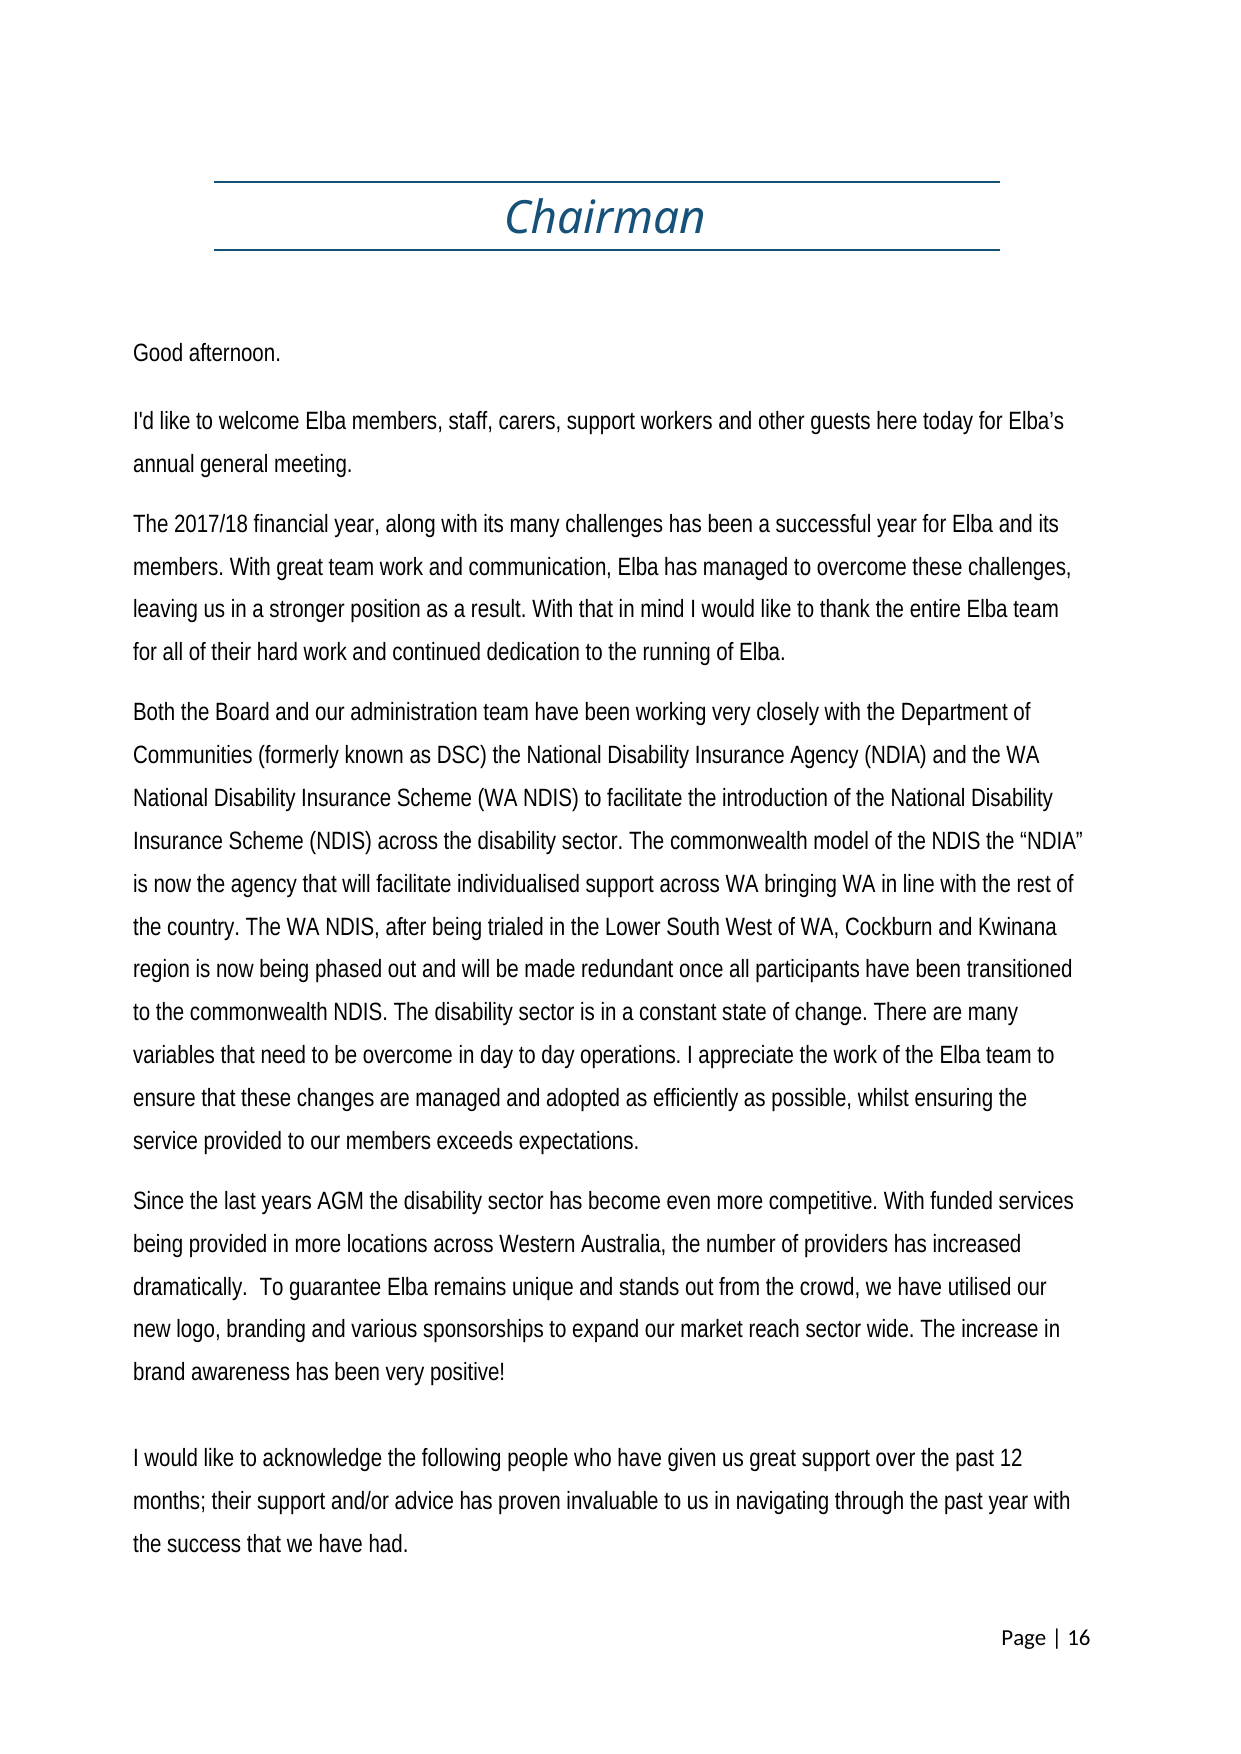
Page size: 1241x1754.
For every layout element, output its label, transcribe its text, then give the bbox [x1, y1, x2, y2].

text The 2017/18 financial year, along with its many challenges has been a successful year for Elba and its members. With great team work and communication, Elba has managed to overcome these challenges, leaving us in a stronger position as a result. With that in mind I would like to thank the entire Elba team for all of their hard work and continued dedication to the running of Elba. [133, 508, 1090, 666]
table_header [124, 150, 1099, 338]
text Both the Board and our administration team have been working very closely with the Department of Communities (formerly known as DSC) the National Disability Insurance Agency (NDIA) and the WA National Disability Insurance Scheme (WA NDIS) to facilitate the introduction of the National Disability Insurance Scheme (NDIS) across the disability sector. The commonwealth model of the NDIS the “NDIA” is now the agency that will facilitate individualised support across WA bringing WA in line with the rest of the country. The WA NDIS, after being trialed in the Lower South West of WA, Cockburn and Kwinana region is now being phased out and will be made redundant once all participants have been transitioned to the commonwealth NDIS. The disability sector is in a constant state of change. There are many variables that need to be overcome in day to day operations. I appreciate the work of the Elba team to ensure that these changes are managed and adopted as efficiently as possible, whilst ensuring the service provided to our members exceeds expectations. [133, 697, 1090, 1155]
text I'd like to welcome Elba members, staff, carers, support workers and other guests here today for Elba’s annual general meeting. [133, 406, 1090, 478]
text Good afternoon. [133, 338, 1090, 367]
text Since the last years AGM the disability sector has become even more competitive. With funded services being provided in more locations across Western Australia, the number of providers has increased dramatically. To guarantee Elba remains unique and stands out from the crowd, we have utilised our new logo, branding and various sponsorships to expand our market reach sector wide. The increase in brand awareness has been very positive! I would like to acknowledge the following people who have given us great support over the past 12 months; their support and/or advice has proven invaluable to us in navigating through the past year with the success that we have had. [133, 1186, 1090, 1558]
